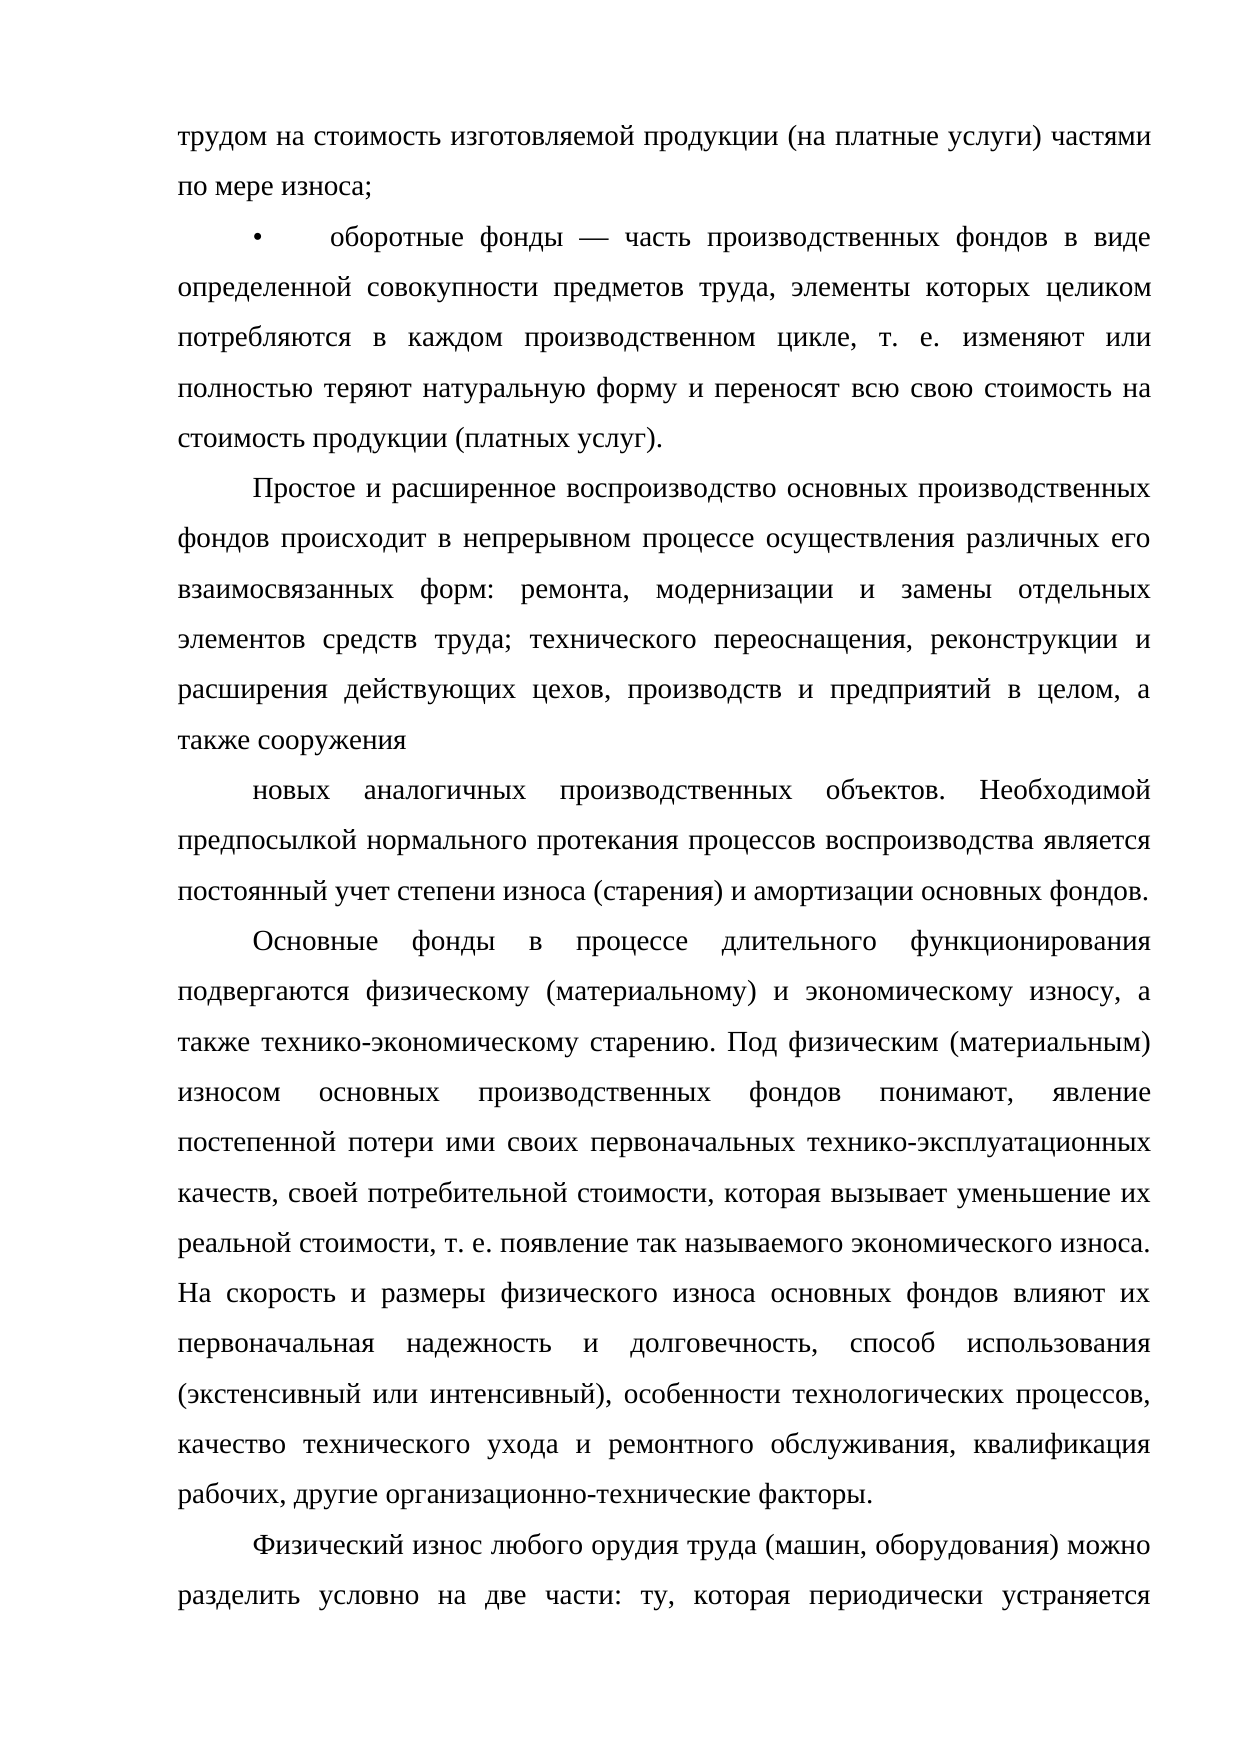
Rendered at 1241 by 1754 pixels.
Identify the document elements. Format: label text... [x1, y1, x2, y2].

text Основные фонды в процессе длительного функционирования подвергаются физическому (материальному) и экономическому износу, а также технико-экономическому старению. Под физическим (материальным) износом основных производственных фондов понимают, явление постепенной потери ими своих первоначальных технико-эксплуатационных качеств, своей потребительной стоимости, которая вызывает уменьшение их реальной стоимости, т. е. появление так называемого экономического износа. На скорость и размеры физического износа основных фондов влияют их первоначальная надежность и долговечность, способ использования (экстенсивный или интенсивный), особенности технологических процессов, качество технического ухода и ремонтного обслуживания, квалификация рабочих, другие организационно-технические факторы. [177, 923, 1152, 1510]
text Простое и расширенное воспроизводство основных производственных фондов происходит в непрерывном процессе осуществления различных его взаимосвязанных форм: ремонта, модернизации и замены отдельных элементов средств труда; технического переоснащения, реконструкции и расширения действующих цехов, производств и предприятий в целом, а также сооружения [177, 470, 1152, 755]
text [177, 1527, 1152, 1611]
text новых аналогичных производственных объектов. Необходимой предпосылкой нормального протекания процессов воспроизводства является постоянный учет степени износа (старения) и амортизации основных фондов. [177, 772, 1152, 906]
list оборотные фонды — часть производственных фондов в виде определенной совокупности предметов труда, элементы которых целиком потребляются в каждом производственном цикле, т. е. изменяют или полностью теряют натуральную форму и переносят всю свою стоимость на стоимость продукции (платных услуг). [177, 219, 1152, 453]
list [177, 118, 1152, 202]
